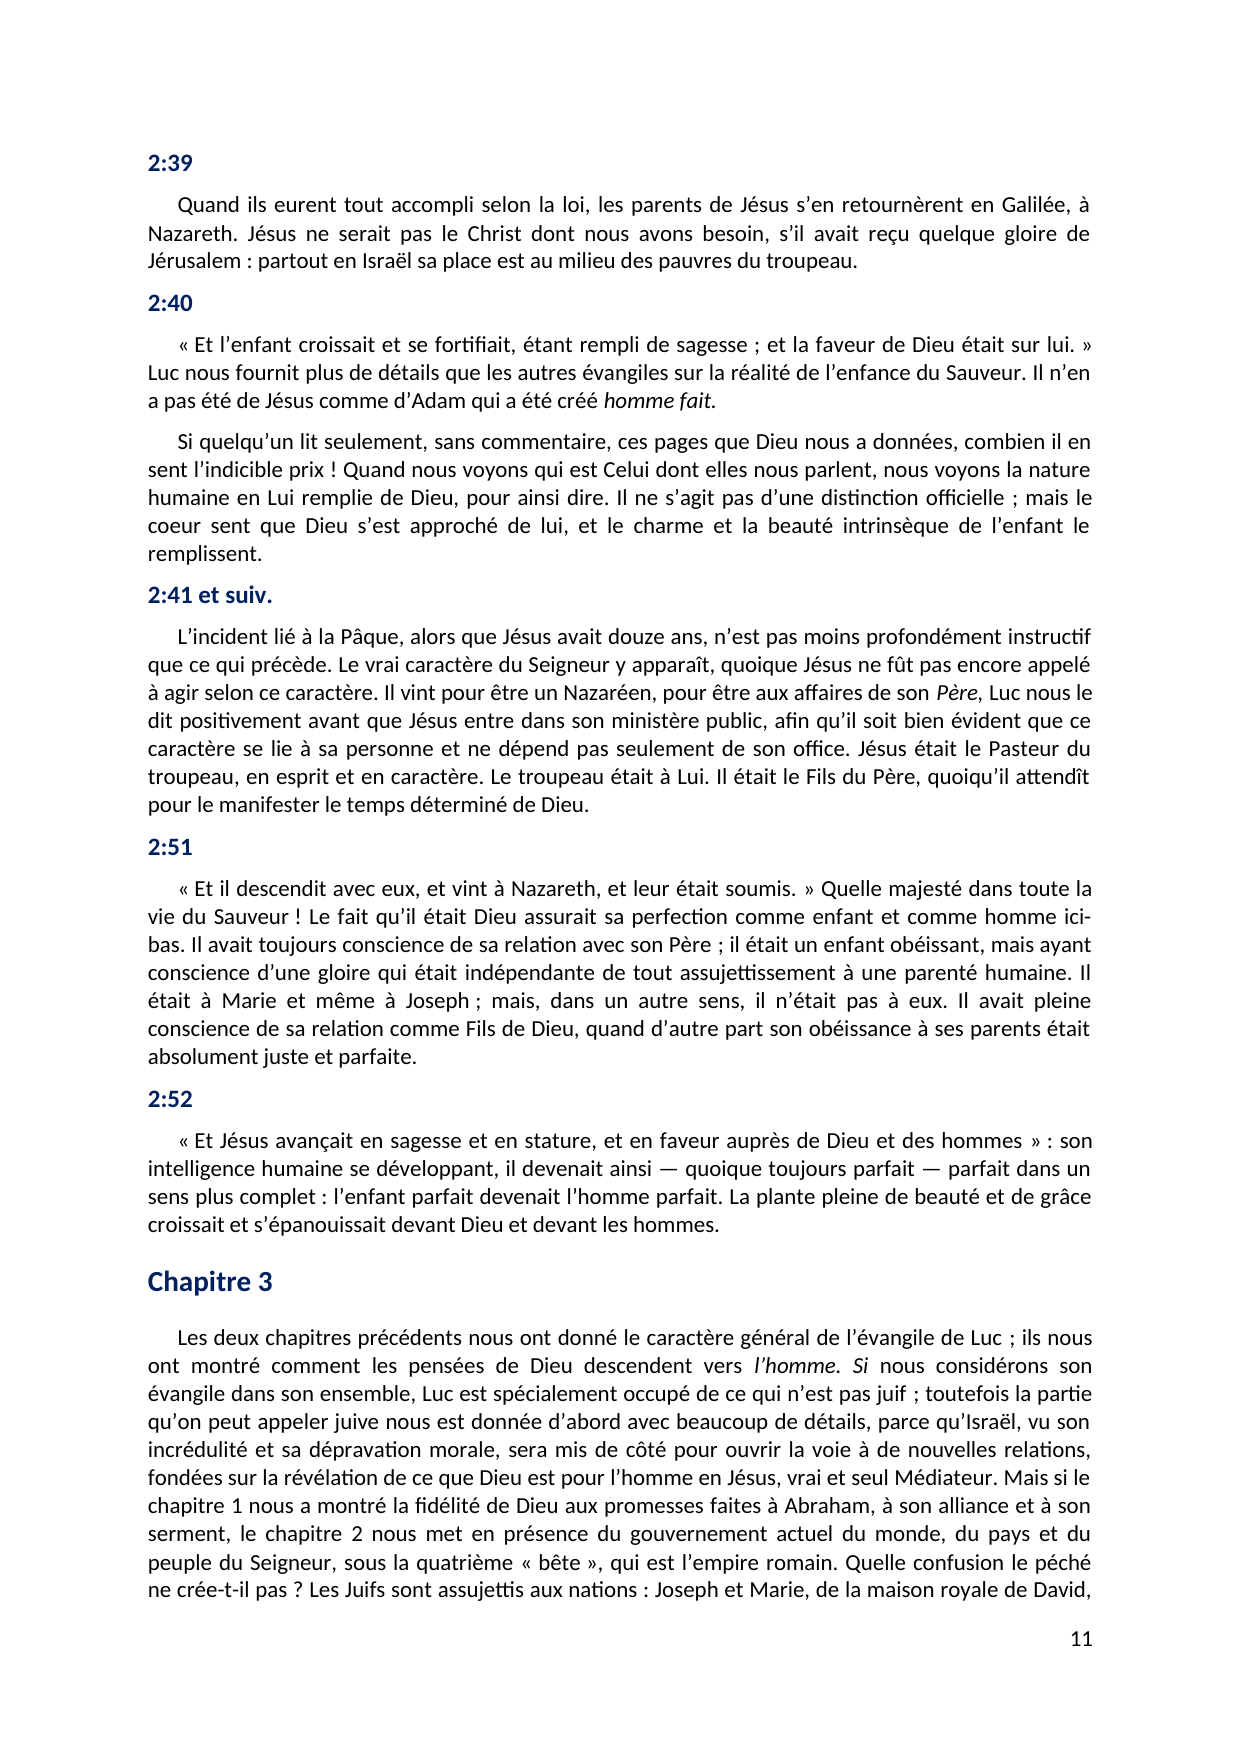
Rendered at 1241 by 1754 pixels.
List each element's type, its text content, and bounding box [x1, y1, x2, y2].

text « Et il descendit avec eux, et vint à Nazareth, et leur était soumis. » Quelle majesté dans toute la vie du Sauveur ! Le fait qu’il était Dieu assurait sa perfection comme enfant et comme homme ici-bas. Il avait toujours conscience de sa relation avec son Père ; il était un enfant obéissant, mais ayant conscience d’une gloire qui était indépendante de tout assujettissement à une parenté humaine. Il était à Marie et même à Joseph ; mais, dans un autre sens, il n’était pas à eux. Il avait pleine conscience de sa relation comme Fils de Dieu, quand d’autre part son obéissance à ses parents était absolument juste et parfaite. [148, 874, 1093, 1070]
text Quand ils eurent tout accompli selon la loi, les parents de Jésus s’en retournèrent en Galilée, à Nazareth. Jésus ne serait pas le Christ dont nous avons besoin, s’il avait reçu quelque gloire de Jérusalem : partout en Israël sa place est au milieu des pauvres du troupeau. [148, 191, 1093, 275]
text L’incident lié à la Pâque, alors que Jésus avait douze ans, n’est pas moins profondément instructif que ce qui précède. Le vrai caractère du Seigneur y apparaît, quoique Jésus ne fût pas encore appelé à agir selon ce caractère. Il vint pour être un Nazaréen, pour être aux affaires de son Père, Luc nous le dit positivement avant que Jésus entre dans son ministère public, afin qu’il soit bien évident que ce caractère se lie à sa personne et ne dépend pas seulement de son office. Jésus était le Pasteur du troupeau, en esprit et en caractère. Le troupeau était à Lui. Il était le Fils du Père, quoiqu’il attendît pour le manifester le temps déterminé de Dieu. [148, 622, 1093, 818]
text Si quelqu’un lit seulement, sans commentaire, ces pages que Dieu nous a données, combien il en sent l’indicible prix ! Quand nous voyons qui est Celui dont elles nous parlent, nous voyons la nature humaine en Lui remplie de Dieu, pour ainsi dire. Il ne s’agit pas d’une distinction officielle ; mais le coeur sent que Dieu s’est approché de lui, et le charme et la beauté intrinsèque de l’enfant le remplissent. [148, 427, 1093, 567]
subtitle 2:39 [148, 148, 1093, 178]
subtitle 2:40 [148, 287, 1093, 318]
subtitle Chapitre 3 [148, 1263, 1093, 1298]
text « Et l’enfant croissait et se fortifiait, étant rempli de sagesse ; et la faveur de Dieu était sur lui. » Luc nous fournit plus de détails que les autres évangiles sur la réalité de l’enfance du Sauveur. Il n’en a pas été de Jésus comme d’Adam qui a été créé homme fait. [148, 330, 1093, 414]
text « Et Jésus avançait en sagesse et en stature, et en faveur auprès de Dieu et des hommes » : son intelligence humaine se développant, il devenait ainsi — quoique toujours parfait — parfait dans un sens plus complet : l’enfant parfait devenait l’homme parfait. La plante pleine de beauté et de grâce croissait et s’épanouissait devant Dieu et devant les hommes. [148, 1126, 1093, 1238]
subtitle 2:41 et suiv. [148, 579, 1093, 610]
subtitle 2:51 [148, 831, 1093, 862]
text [148, 1323, 1093, 1604]
subtitle 2:52 [148, 1083, 1093, 1113]
